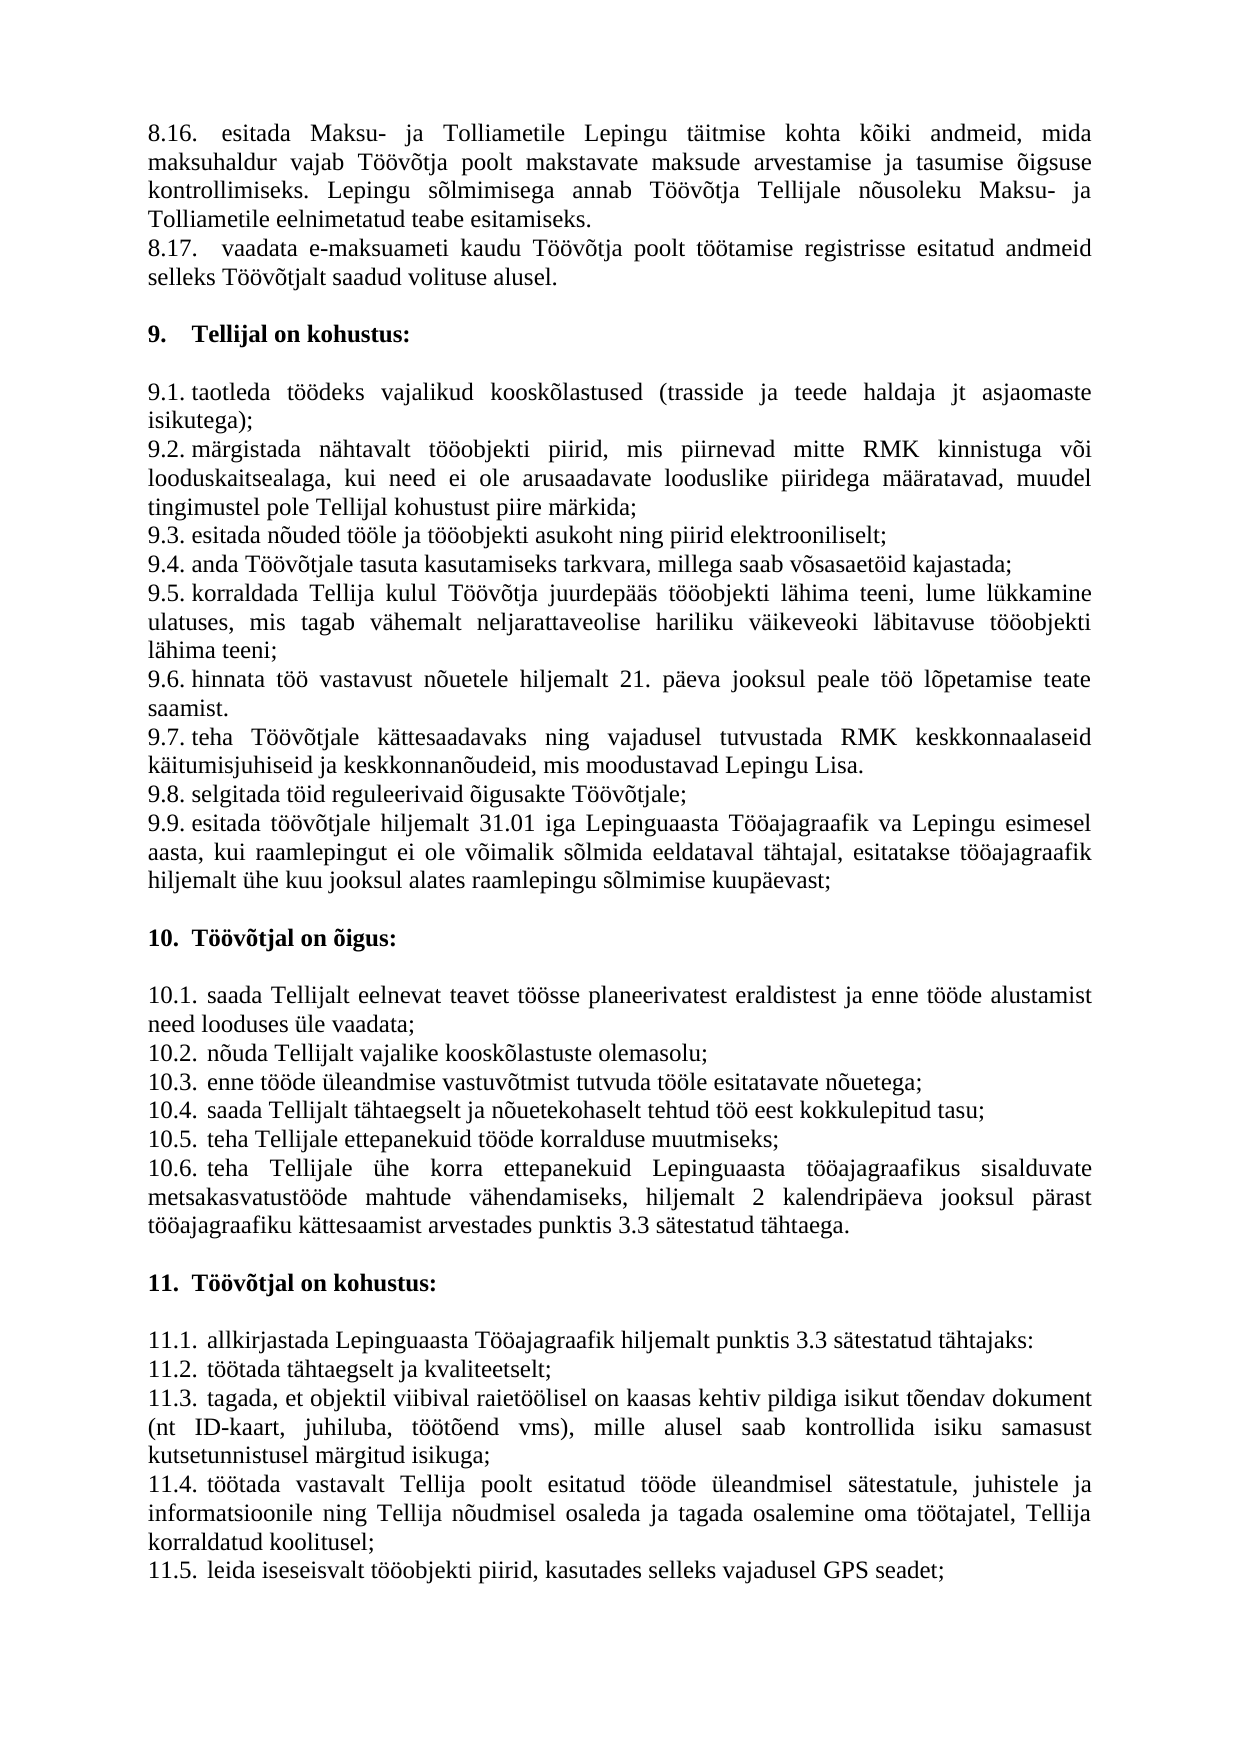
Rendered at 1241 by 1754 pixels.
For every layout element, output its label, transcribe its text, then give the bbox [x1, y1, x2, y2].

list saada Tellijalt eelnevat teavet töösse planeerivatest eraldistest ja enne tööde alustamist need looduses üle vaadata; [148, 981, 1092, 1038]
list enne tööde üleandmise vastuvõtmist tutvuda tööle esitatavate nõuetega; [148, 1067, 1092, 1096]
list Töövõtjal on õigus: [148, 923, 1092, 952]
list teha Tellijale ühe korra ettepanekuid Lepinguaasta tööajagraafikus sisalduvate metsakasvatustööde mahtude vähendamiseks, hiljemalt 2 kalendripäeva jooksul pärast tööajagraafiku kättesaamist arvestades punktis 3.3 sätestatud tähtaega. [148, 1153, 1092, 1239]
list selgitada töid reguleerivaid õigusakte Töövõtjale; [148, 779, 1092, 808]
list vaadata e-maksuameti kaudu Töövõtja poolt töötamise registrisse esitatud andmeid selleks Töövõtjalt saadud volituse alusel. [148, 233, 1092, 291]
list töötada tähtaegselt ja kvaliteetselt; [148, 1354, 1092, 1383]
list anda Töövõtjale tasuta kasutamiseks tarkvara, millega saab võsasaetöid kajastada; [148, 549, 1092, 578]
list allkirjastada Lepinguaasta Tööajagraafik hiljemalt punktis 3.3 sätestatud tähtajaks: [148, 1326, 1092, 1354]
list leida iseseisvalt tööobjekti piirid, kasutades selleks vajadusel GPS seadet; [148, 1556, 1092, 1584]
list töötada vastavalt Tellija poolt esitatud tööde üleandmisel sätestatule, juhistele ja informatsioonile ning Tellija nõudmisel osaleda ja tagada osalemine oma töötajatel, Tellija korraldatud koolitusel; [148, 1469, 1092, 1556]
list nõuda Tellijalt vajalike kooskõlastuste olemasolu; [148, 1038, 1092, 1067]
list teha Tellijale ettepanekuid tööde korralduse muutmiseks; [148, 1124, 1092, 1153]
list saada Tellijalt tähtaegselt ja nõuetekohaselt tehtud töö eest kokkulepitud tasu; [148, 1096, 1092, 1124]
list teha Töövõtjale kättesaadavaks ning vajadusel tutvustada RMK keskkonnaalaseid käitumisjuhiseid ja keskkonnanõudeid, mis moodustavad Lepingu Lisa. [148, 722, 1092, 779]
list esitada nõuded tööle ja tööobjekti asukoht ning piirid elektrooniliselt; [148, 521, 1092, 549]
list esitada töövõtjale hiljemalt 31.01 iga Lepinguaasta Tööajagraafik va Lepingu esimesel aasta, kui raamlepingut ei ole võimalik sõlmida eeldataval tähtajal, esitatakse tööajagraafik hiljemalt ühe kuu jooksul alates raamlepingu sõlmimise kuupäevast; [148, 808, 1092, 894]
list taotleda töödeks vajalikud kooskõlastused (trasside ja teede haldaja jt asjaomaste isikutega); [148, 377, 1092, 434]
list Tellijal on kohustus: [148, 319, 1092, 348]
list märgistada nähtavalt tööobjekti piirid, mis piirnevad mitte RMK kinnistuga või looduskaitsealaga, kui need ei ole arusaadavate looduslike piiridega määratavad, muudel tingimustel pole Tellijal kohustust piire märkida; [148, 434, 1092, 521]
list tagada, et objektil viibival raietöölisel on kaasas kehtiv pildiga isikut tõendav dokument (nt ID-kaart, juhiluba, töötõend vms), mille alusel saab kontrollida isiku samasust kutsetunnistusel märgitud isikuga; [148, 1383, 1092, 1469]
list korraldada Tellija kulul Töövõtja juurdepääs tööobjekti lähima teeni, lume lükkamine ulatuses, mis tagab vähemalt neljarattaveolise hariliku väikeveoki läbitavuse tööobjekti lähima teeni; [148, 578, 1092, 664]
list hinnata töö vastavust nõuetele hiljemalt 21. päeva jooksul peale töö lõpetamise teate saamist. [148, 664, 1092, 722]
list esitada Maksu- ja Tolliametile Lepingu täitmise kohta kõiki andmeid, mida maksuhaldur vajab Töövõtja poolt makstavate maksude arvestamise ja tasumise õigsuse kontrollimiseks. Lepingu sõlmimisega annab Töövõtja Tellijale nõusoleku Maksu- ja Tolliametile eelnimetatud teabe esitamiseks. [148, 118, 1092, 233]
list Töövõtjal on kohustus: [148, 1268, 1092, 1297]
